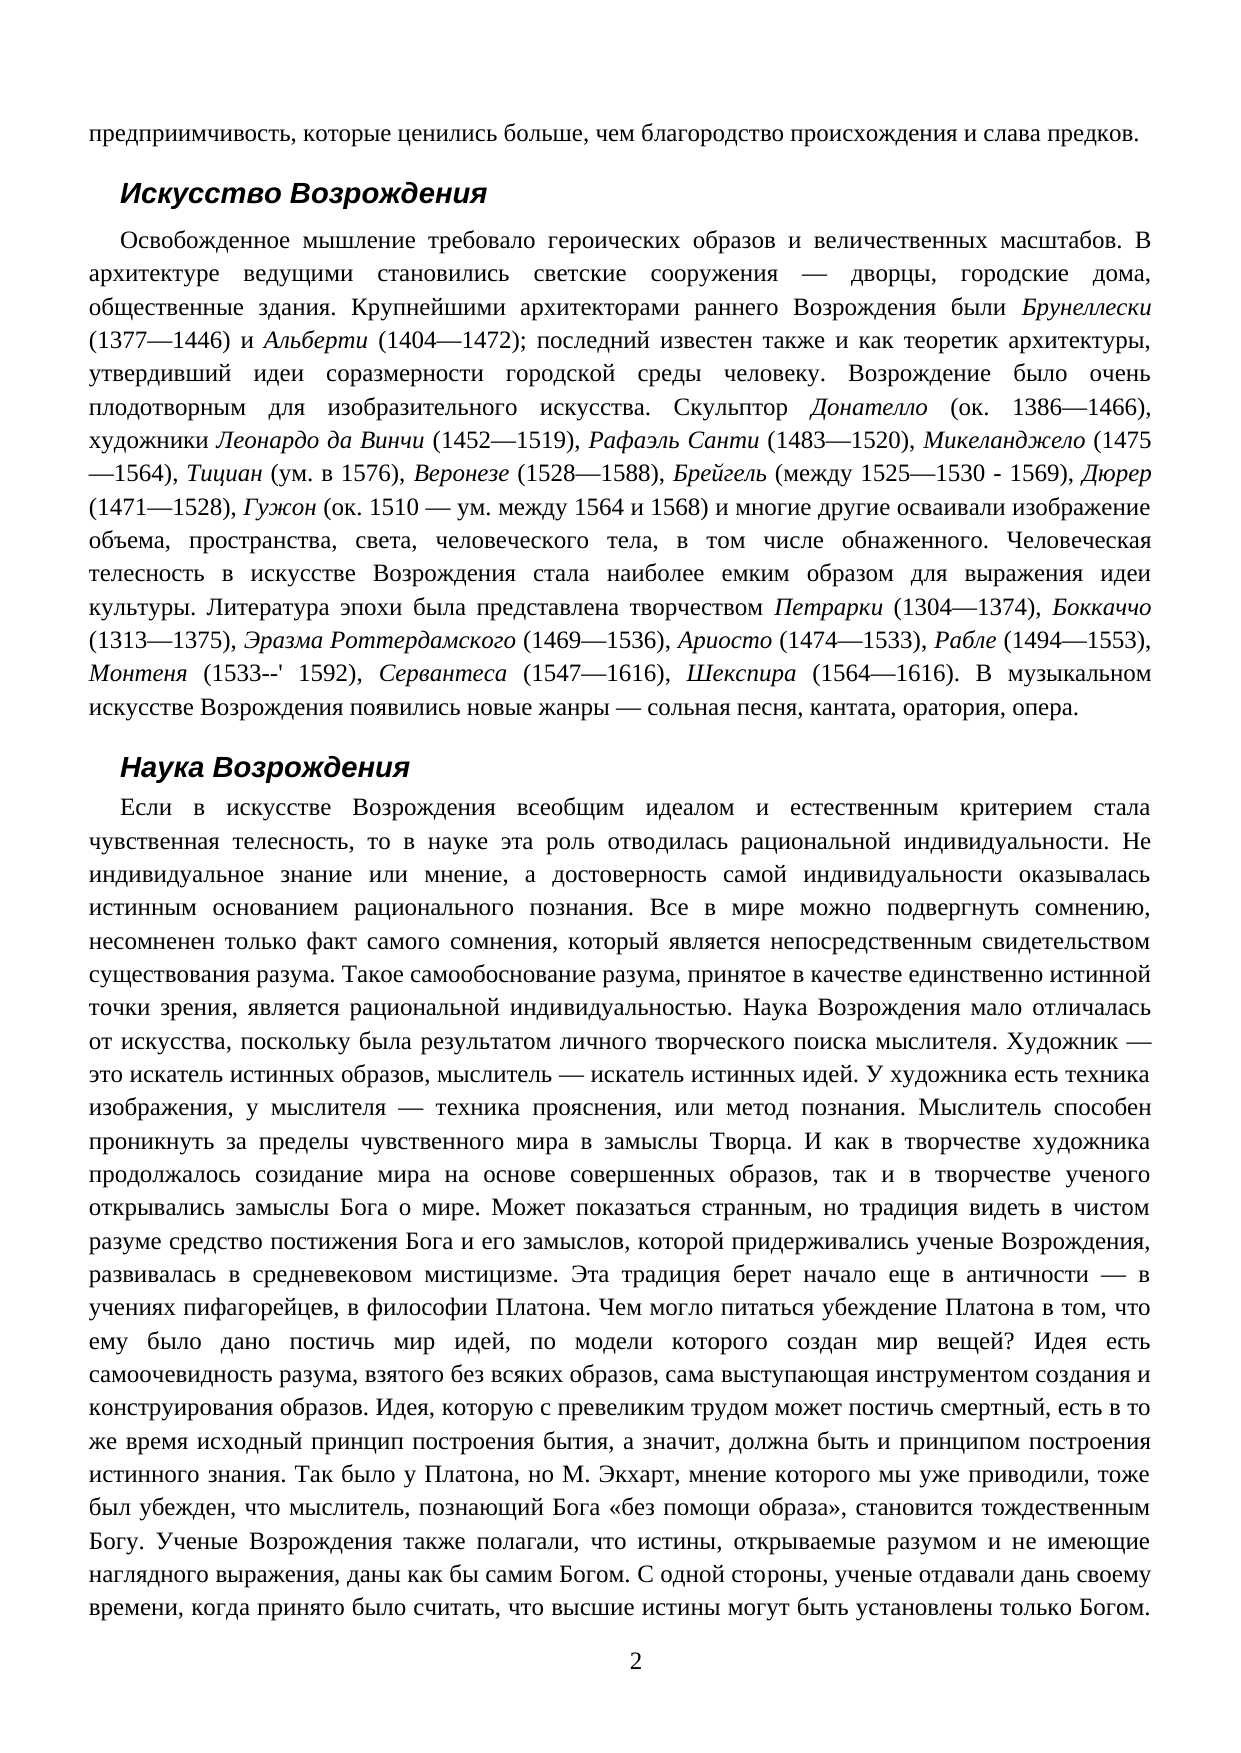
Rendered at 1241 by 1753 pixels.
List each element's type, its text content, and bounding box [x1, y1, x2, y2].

subtitle Наука Возрождения [89, 750, 1152, 784]
text Освобожденное мышление требовало героических образов и величественных масштабов. В архитектуре ведущими становились светские сооружения — дворцы, городские дома, общественные здания. Крупнейшими архитекторами раннего Возрождения были Брунеллески (1377—1446) и Альберти (1404—1472); последний известен также и как теоретик архитектуры, утвердивший идеи соразмерности городской среды человеку. Возрождение было очень плодотворным для изобразительного искусства. Скульптор Донателло (ок. 1386—1466), художники Леонардо да Винчи (1452—1519), Рафаэль Санти (1483—1520), Микеланджело (1475—1564), Тициан (ум. в 1576), Веронезе (1528—1588), Брейгель (между 1525—1530 - 1569), Дюрер (1471—1528), Гужон (ок. 1510 — ум. между 1564 и 1568) и многие другие осваивали изображение объема, пространства, света, человеческого тела, в том числе обнаженного. Человеческая телесность в искусстве Возрождения стала наиболее емким образом для выражения идеи культуры. Литература эпохи была представлена творчеством Петрарки (1304—1374), Боккаччо (1313—1375), Эразма Роттердамского (1469—1536), Ариосто (1474—1533), Рабле (1494—1553), Монтеня (1533--' 1592), Сервантеса (1547—1616), Шекспира (1564—1616). В музыкальном искусстве Возрождения появились новые жанры — сольная песня, кантата, оратория, опера. [89, 225, 1152, 721]
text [89, 792, 1152, 1621]
subtitle Искусство Возрождения [89, 176, 1152, 210]
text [89, 118, 1152, 147]
